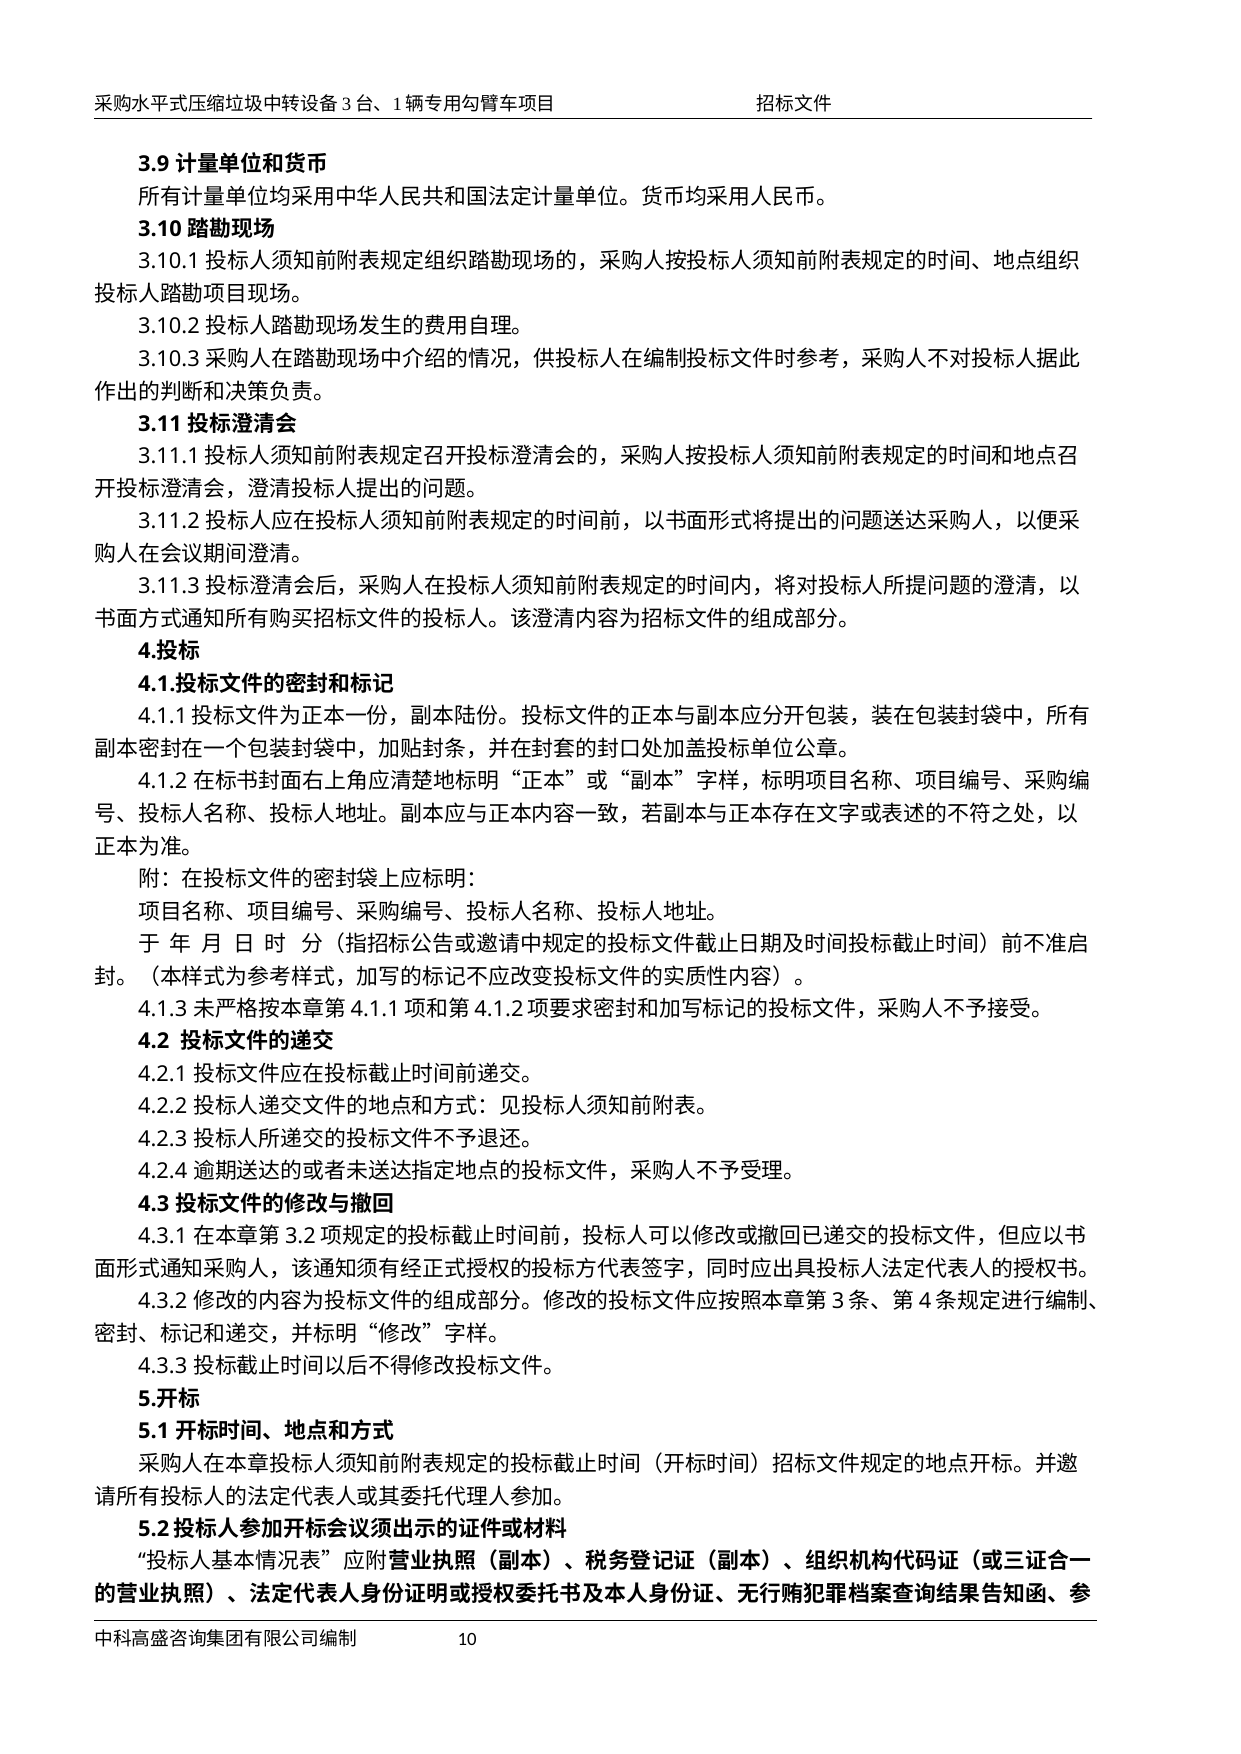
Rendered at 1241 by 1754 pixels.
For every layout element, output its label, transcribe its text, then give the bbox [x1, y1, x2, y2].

text 4.3.3 投标截止时间以后不得修改投标文件。 [94, 1348, 1092, 1381]
text 3.10.3 采购人在踏勘现场中介绍的情况，供投标人在编制投标文件时参考，采购人不对投标人据此作出的判断和决策负责。 [94, 341, 1092, 406]
text 4.2.1 投标文件应在投标截止时间前递交。 [94, 1056, 1092, 1088]
text 4.1.投标文件的密封和标记 [94, 666, 1092, 698]
text 4.1.1投标文件为正本一份，副本陆份。投标文件的正本与副本应分开包装，装在包装封袋中，所有副本密封在一个包装封袋中，加贴封条，并在封套的封口处加盖投标单位公章。 [94, 698, 1092, 763]
text 5.开标 [94, 1381, 1092, 1413]
text 3.10.2 投标人踏勘现场发生的费用自理。 [94, 308, 1092, 341]
text 5.2投标人参加开标会议须出示的证件或材料 [94, 1511, 1092, 1543]
text 4.1.2 在标书封面右上角应清楚地标明“正本”或“副本”字样，标明项目名称、项目编号、采购编号、投标人名称、投标人地址。副本应与正本内容一致，若副本与正本存在文字或表述的不符之处，以正本为准。 [94, 763, 1092, 861]
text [94, 1543, 1092, 1608]
text 项目名称、项目编号、采购编号、投标人名称、投标人地址。 [94, 893, 1092, 926]
text 所有计量单位均采用中华人民共和国法定计量单位。货币均采用人民币。 [94, 178, 1092, 211]
text 3.10.1 投标人须知前附表规定组织踏勘现场的，采购人按投标人须知前附表规定的时间、地点组织投标人踏勘项目现场。 [94, 243, 1092, 308]
text 3.9 计量单位和货币 [94, 146, 1092, 178]
text 于 年 月 日 时 分（指招标公告或邀请中规定的投标文件截止日期及时间投标截止时间）前不准启封。（本样式为参考样式，加写的标记不应改变投标文件的实质性内容）。 [94, 926, 1092, 991]
text 3.11.3 投标澄清会后，采购人在投标人须知前附表规定的时间内，将对投标人所提问题的澄清，以书面方式通知所有购买招标文件的投标人。该澄清内容为招标文件的组成部分。 [94, 568, 1092, 633]
text 3.11.2 投标人应在投标人须知前附表规定的时间前，以书面形式将提出的问题送达采购人，以便采购人在会议期间澄清。 [94, 503, 1092, 568]
text 5.1 开标时间、地点和方式 [94, 1413, 1092, 1446]
text 4.2.2 投标人递交文件的地点和方式：见投标人须知前附表。 [94, 1088, 1092, 1121]
text 4.投标 [94, 633, 1092, 666]
text 3.10 踏勘现场 [94, 211, 1092, 243]
text 4.1.3 未严格按本章第4.1.1项和第4.1.2项要求密封和加写标记的投标文件，采购人不予接受。 [94, 991, 1092, 1023]
text 采购人在本章投标人须知前附表规定的投标截止时间（开标时间）招标文件规定的地点开标。并邀请所有投标人的法定代表人或其委托代理人参加。 [94, 1446, 1092, 1511]
text 3.11.1投标人须知前附表规定召开投标澄清会的，采购人按投标人须知前附表规定的时间和地点召开投标澄清会，澄清投标人提出的问题。 [94, 438, 1092, 503]
text 4.2.3 投标人所递交的投标文件不予退还。 [94, 1121, 1092, 1153]
text 附：在投标文件的密封袋上应标明： [94, 861, 1092, 893]
text 4.2.4 逾期送达的或者未送达指定地点的投标文件，采购人不予受理。 [94, 1153, 1092, 1186]
text 3.11 投标澄清会 [94, 406, 1092, 438]
text 4.3.2 修改的内容为投标文件的组成部分。修改的投标文件应按照本章第3条、第4条规定进行编制、密封、标记和递交，并标明“修改”字样。 [94, 1283, 1092, 1348]
text 4.3.1 在本章第3.2项规定的投标截止时间前，投标人可以修改或撤回已递交的投标文件，但应以书面形式通知采购人，该通知须有经正式授权的投标方代表签字，同时应出具投标人法定代表人的授权书。 [94, 1218, 1092, 1283]
text 4.2 投标文件的递交 [94, 1023, 1092, 1056]
text 4.3 投标文件的修改与撤回 [94, 1186, 1092, 1218]
